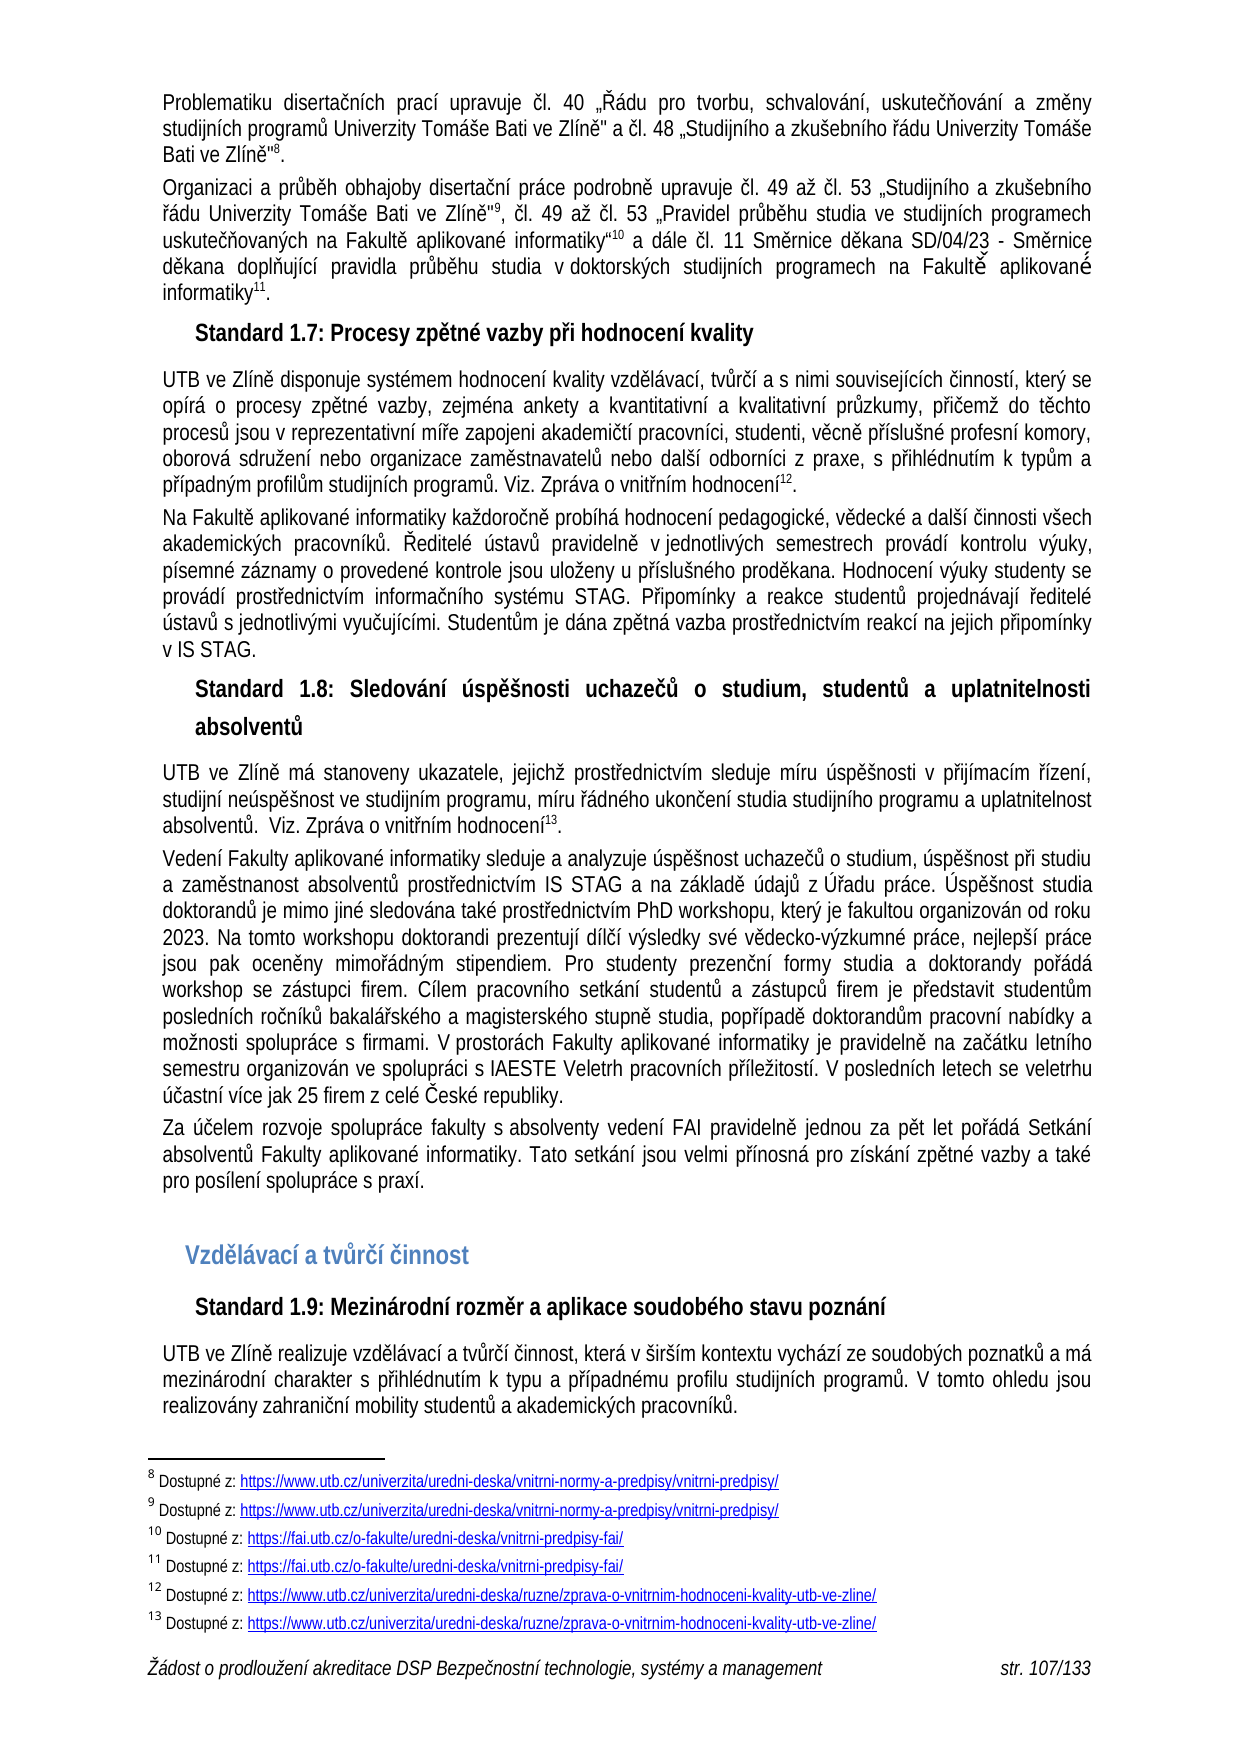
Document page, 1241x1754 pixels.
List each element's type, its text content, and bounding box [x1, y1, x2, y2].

subtitle Standard 1.9: Mezinárodní rozměr a aplikace soudobého stavu poznání [195, 1292, 1092, 1321]
text Vedení Fakulty aplikované informatiky sleduje a analyzuje úspěšnost uchazečů o studium, úspěšnost při studiu a zaměstnanost absolventů prostřednictvím IS STAG a na základě údajů z Úřadu práce. Úspěšnost studia doktorandů je mimo jiné sledována také prostřednictvím PhD workshopu, který je fakultou organizován od roku 2023. Na tomto workshopu doktorandi prezentují dílčí výsledky své vědecko-výzkumné práce, nejlepší práce jsou pak oceněny mimořádným stipendiem. Pro studenty prezenční formy studia a doktorandy pořádá workshop se zástupci firem. Cílem pracovního setkání studentů a zástupců firem je představit studentům posledních ročníků bakalářského a magisterského stupně studia, popřípadě doktorandům pracovní nabídky a možnosti spolupráce s firmami. V prostorách Fakulty aplikované informatiky je pravidelně na začátku letního semestru organizován ve spolupráci s IAESTE Veletrh pracovních příležitostí. V posledních letech se veletrhu účastní více jak 25 firem z celé České republiky. [162, 844, 1092, 1108]
subtitle Standard 1.7: Procesy zpětné vazby při hodnocení kvality [195, 318, 1092, 347]
text Problematiku disertačních prací upravuje čl. 40 „Řádu pro tvorbu, schvalování, uskutečňování a změny studijních programů Univerzity Tomáše Bati ve Zlíně" a čl. 48 „Studijního a zkušebního řádu Univerzity Tomáše Bati ve Zlíně". [162, 89, 1092, 168]
text UTB ve Zlíně disponuje systémem hodnocení kvality vzdělávací, tvůrčí a s nimi souvisejících činností, který se opírá o procesy zpětné vazby, zejména ankety a kvantitativní a kvalitativní průzkumy, přičemž do těchto procesů jsou v reprezentativní míře zapojeni akademičtí pracovníci, studenti, věcně příslušné profesní komory, oborová sdružení nebo organizace zaměstnavatelů nebo další odborníci z praxe, s přihlédnutím k typům a případným profilům studijních programů. Viz. Zpráva o vnitřním hodnocení. [162, 366, 1092, 498]
text Na Fakultě aplikované informatiky každoročně probíhá hodnocení pedagogické, vědecké a další činnosti všech akademických pracovníků. Ředitelé ústavů pravidelně v jednotlivých semestrech provádí kontrolu výuky, písemné záznamy o provedené kontrole jsou uloženy u příslušného proděkana. Hodnocení výuky studenty se provádí prostřednictvím informačního systému STAG. Připomínky a reakce studentů projednávají ředitelé ústavů s jednotlivými vyučujícími. Studentům je dána zpětná vazba prostřednictvím reakcí na jejich připomínky v IS STAG. [162, 504, 1092, 662]
subtitle Standard 1.8: Sledování úspěšnosti uchazečů o studium, studentů a uplatnitelnosti absolventů [195, 674, 1092, 740]
text UTB ve Zlíně realizuje vzdělávací a tvůrčí činnost, která v širším kontextu vychází ze soudobých poznatků a má mezinárodní charakter s přihlédnutím k typu a případnému profilu studijních programů. V tomto ohledu jsou realizovány zahraniční mobility studentů a akademických pracovníků. [162, 1340, 1092, 1419]
text Za účelem rozvoje spolupráce fakulty s absolventy vedení FAI pravidelně jednou za pět let pořádá Setkání absolventů Fakulty aplikované informatiky. Tato setkání jsou velmi přínosná pro získání zpětné vazby a také pro posílení spolupráce s praxí. [162, 1114, 1092, 1193]
text UTB ve Zlíně má stanoveny ukazatele, jejichž prostřednictvím sleduje míru úspěšnosti v přijímacím řízení, studijní neúspěšnost ve studijním programu, míru řádného ukončení studia studijního programu a uplatnitelnost absolventů. Viz. Zpráva o vnitřním hodnocení. [162, 759, 1092, 838]
text Organizaci a průběh obhajoby disertační práce podrobně upravuje čl. 49 až čl. 53 „Studijního a zkušebního řádu Univerzity Tomáše Bati ve Zlíně", čl. 49 až čl. 53 „Pravidel průběhu studia ve studijních programech uskutečňovaných na Fakultě aplikované informatiky“ a dále čl. 11 Směrnice děkana SD/04/23 - Směrnice děkana doplňující pravidla průběhu studia v doktorských studijních programech na Fakultě̌ aplikované́ informatiky. [162, 174, 1092, 306]
subtitle Vzdělávací a tvůrčí činnost [185, 1239, 1092, 1270]
